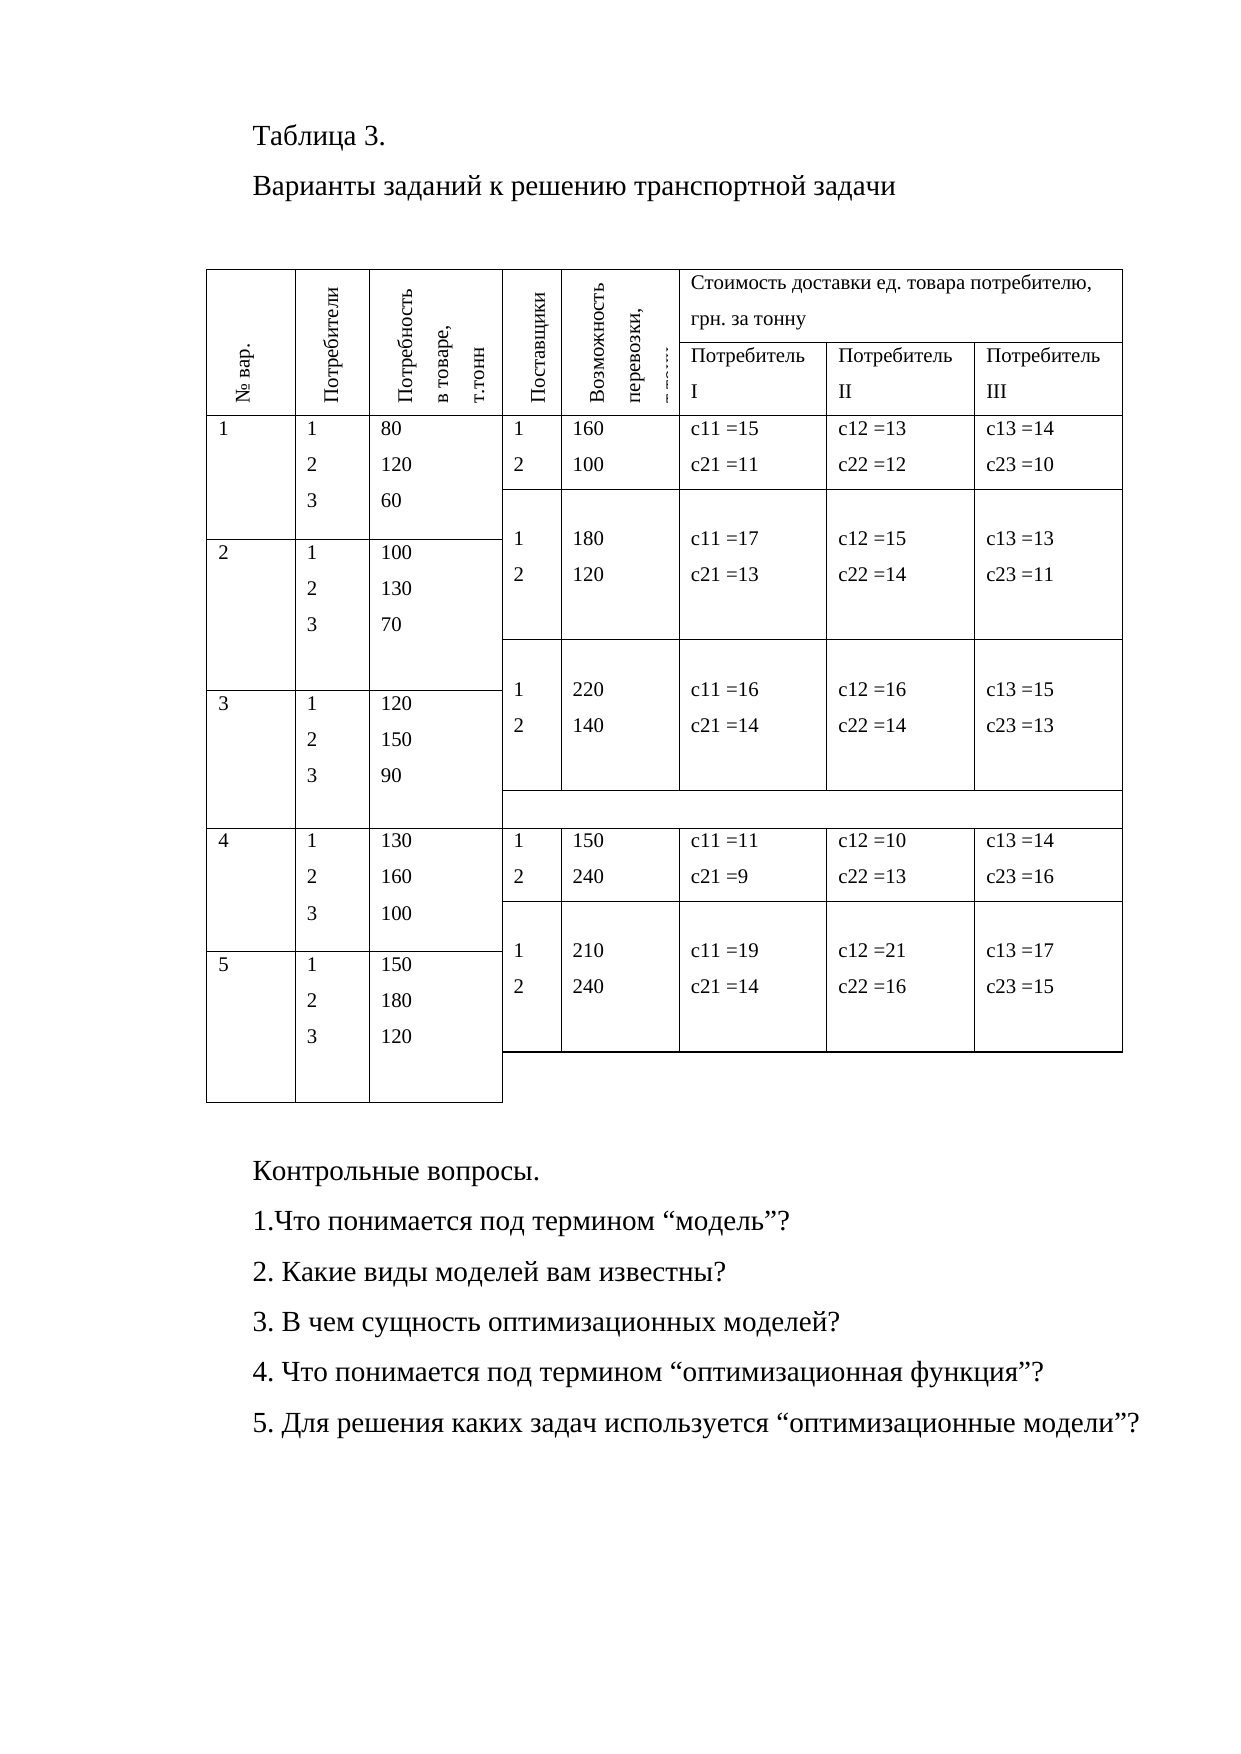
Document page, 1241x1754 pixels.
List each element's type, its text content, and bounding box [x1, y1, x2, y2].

table_cell 1 2 3 [296, 829, 369, 951]
text Контрольные вопросы. [177, 1153, 1152, 1187]
table_cell [503, 791, 1122, 827]
table_cell c11 =11 c21 =9 [680, 829, 826, 901]
text Таблица 3. [177, 118, 1152, 152]
text 1.Что понимается под термином “модель”? [177, 1203, 1152, 1237]
table_cell 100 130 70 [370, 540, 502, 690]
table_cell 150 240 [562, 829, 679, 901]
table_cell c11 =15 c21 =11 [680, 416, 826, 488]
text 2. Какие виды моделей вам известны? [177, 1254, 1152, 1287]
text 5. Для решения каких задач используется “оптимизационные модели”? [177, 1405, 1152, 1438]
table_cell 1 2 [503, 640, 561, 790]
table_cell 1 2 [503, 902, 561, 1051]
table_cell 1 2 [503, 490, 561, 639]
table_cell 5 [207, 952, 295, 1102]
table_cell 1 2 [503, 416, 561, 488]
table_cell c13 =17 c23 =15 [975, 902, 1122, 1051]
table_cell 1 2 3 [296, 691, 369, 827]
table_cell c12 =13 c22 =12 [827, 416, 974, 488]
table_cell c12 =15 c22 =14 [827, 490, 974, 639]
table_cell 1 2 3 [296, 952, 369, 1102]
table_cell c13 =14 c23 =10 [975, 416, 1122, 488]
table_cell 130 160 100 [370, 829, 502, 951]
table_cell 4 [207, 829, 295, 951]
table_cell Потребитель II [827, 343, 974, 415]
table_cell 1 2 3 [296, 540, 369, 690]
table_cell 160 100 [562, 416, 679, 488]
table_header Потребители [296, 270, 369, 415]
table_cell 150 180 120 [370, 952, 502, 1102]
table_cell 120 150 90 [370, 691, 502, 827]
text Варианты заданий к решению транспортной задачи [177, 168, 1152, 202]
table_cell c12 =10 c22 =13 [827, 829, 974, 901]
text 3. В чем сущность оптимизационных моделей? [177, 1304, 1152, 1338]
table_cell 1 2 3 [296, 416, 369, 539]
table_cell c13 =15 c23 =13 [975, 640, 1122, 790]
text 4. Что понимается под термином “оптимизационная функция”? [177, 1354, 1152, 1388]
table_cell 80 120 60 [370, 416, 502, 539]
table_cell 220 140 [562, 640, 679, 790]
table_cell Потребитель III [975, 343, 1122, 415]
table_cell c11 =19 c21 =14 [680, 902, 826, 1051]
table_cell c12 =21 c22 =16 [827, 902, 974, 1051]
table_cell c13 =13 c23 =11 [975, 490, 1122, 639]
table_header Потребность в товаре, т.тонн [370, 270, 502, 415]
table_cell 180 120 [562, 490, 679, 639]
table_cell 1 2 [503, 829, 561, 901]
table_cell c12 =16 c22 =14 [827, 640, 974, 790]
table_header Возможность перевозки, т.тонн [562, 270, 679, 415]
table_cell Потребитель I [680, 343, 826, 415]
table_header № вар. [207, 270, 295, 415]
table_cell 2 [207, 540, 295, 690]
table_cell 210 240 [562, 902, 679, 1051]
table_cell c11 =17 c21 =13 [680, 490, 826, 639]
table_cell 3 [207, 691, 295, 827]
table_header Поставщики [503, 270, 561, 415]
table_cell 1 [207, 416, 295, 539]
table_cell c13 =14 c23 =16 [975, 829, 1122, 901]
table_header Стоимость доставки ед. товара потребителю, грн. за тонну [680, 270, 1122, 342]
table_cell c11 =16 c21 =14 [680, 640, 826, 790]
